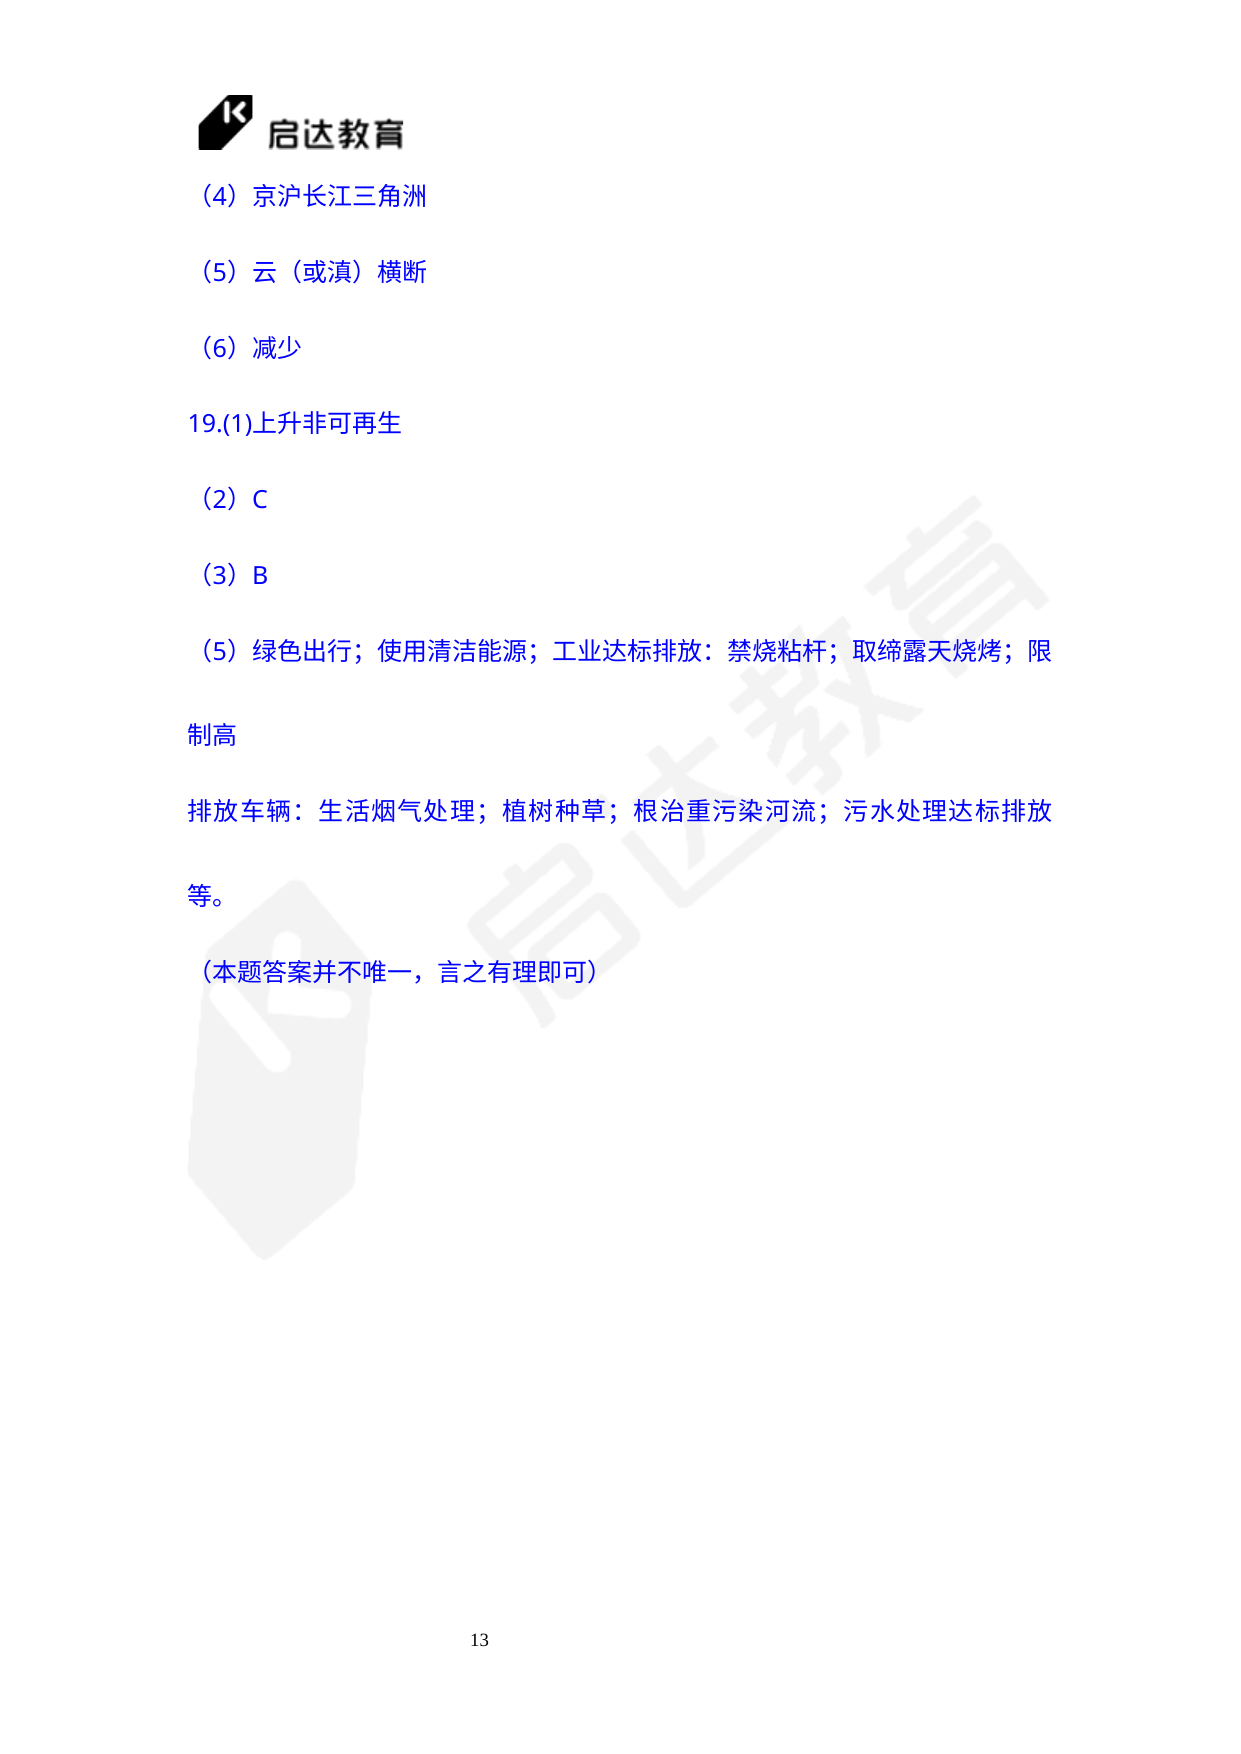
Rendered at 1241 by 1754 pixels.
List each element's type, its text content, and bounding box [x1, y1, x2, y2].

text 排放车辆：生活烟气处理；植树种草；根治重污染河流；污水处理达标排放等。 [187, 777, 1053, 927]
text （5）绿色出行；使用清洁能源；工业达标排放：禁烧粘杆；取缔露天烧烤；限制高 [187, 617, 1053, 766]
text （6）减少 [187, 314, 1053, 379]
text （3）B [187, 541, 1053, 606]
text 19.(1)上升非可再生 [187, 389, 1053, 454]
picture [198, 95, 404, 150]
text （5）云（或滇）横断 [187, 238, 1053, 303]
text （本题答案并不唯一，言之有理即可） [187, 938, 1053, 1003]
text （4）京沪长江三角洲 [187, 162, 1053, 227]
text （2）C [187, 465, 1053, 530]
